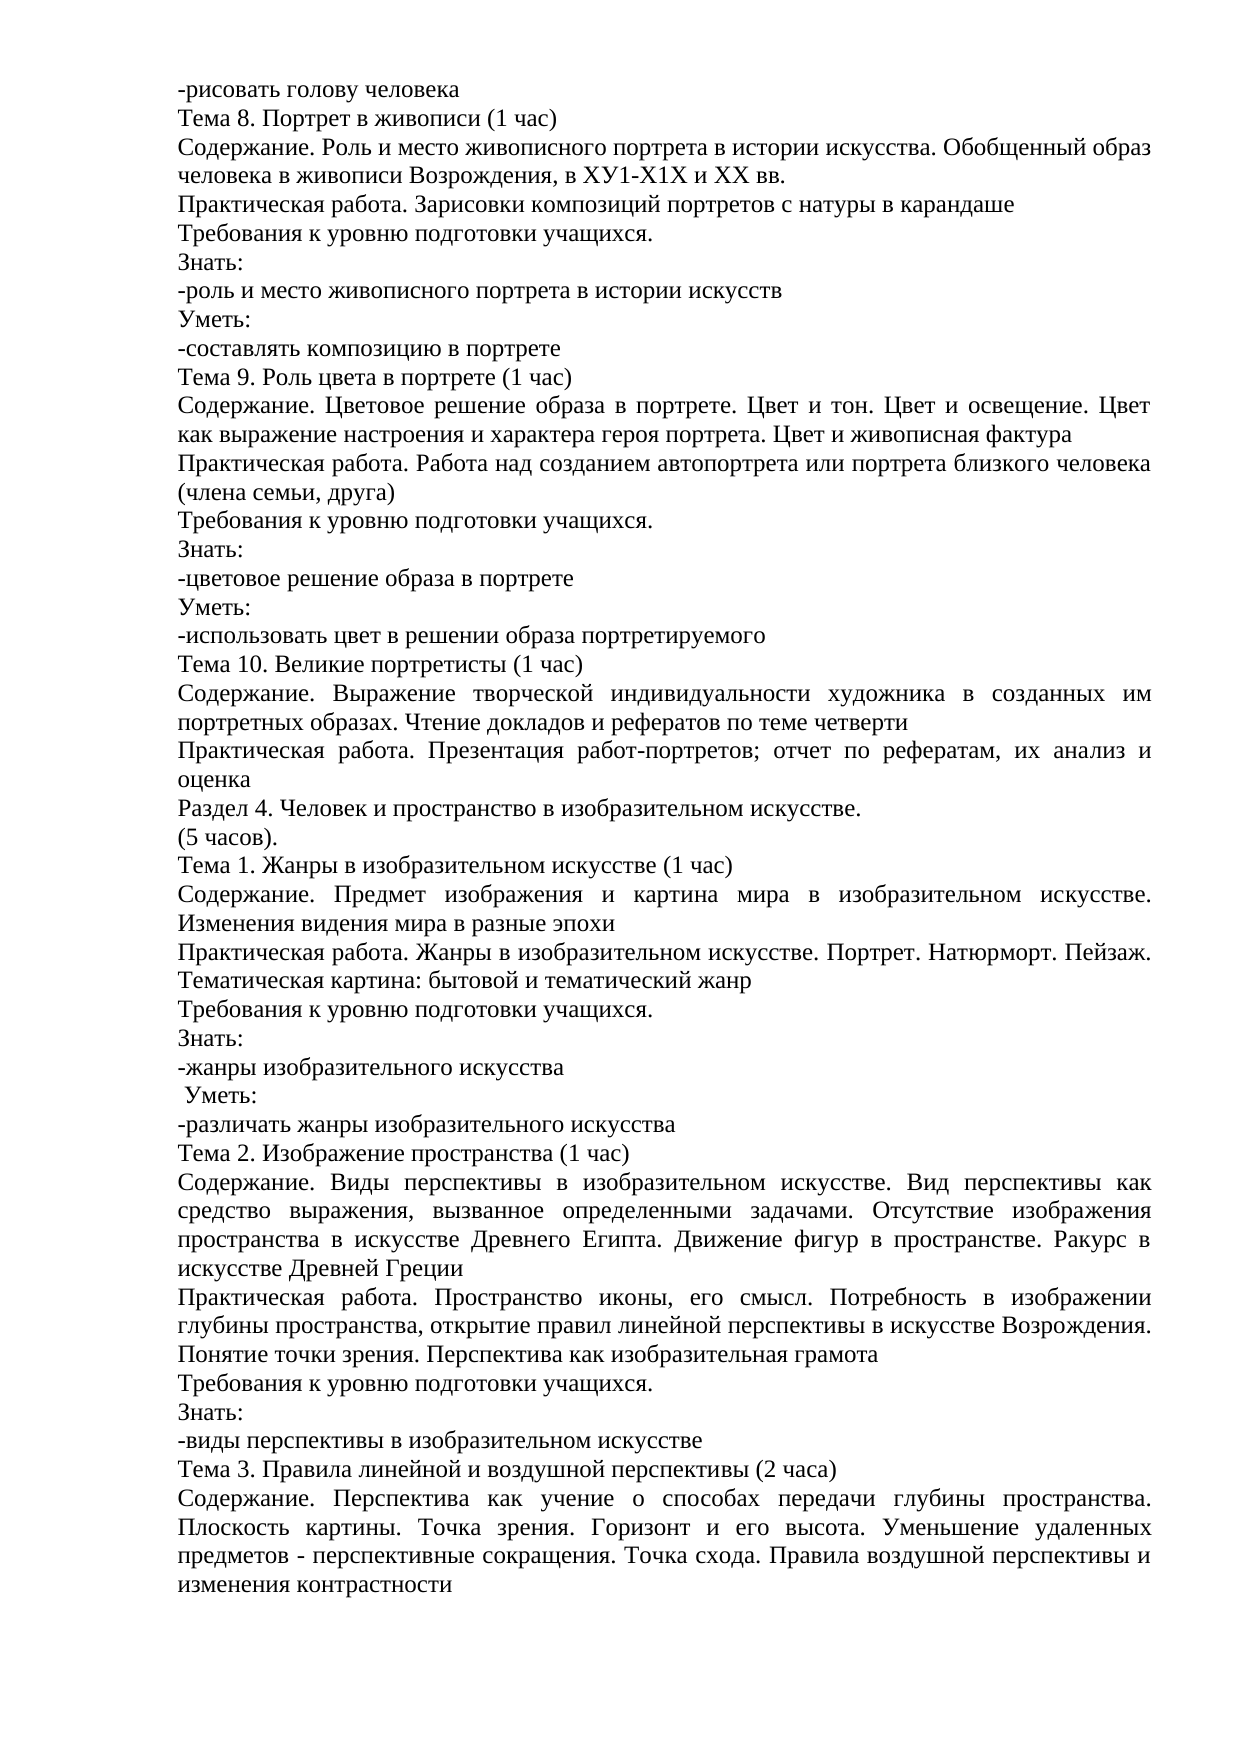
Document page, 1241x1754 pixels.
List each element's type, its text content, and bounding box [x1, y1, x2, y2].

text Тема 10. Великие портретисты (1 час) [177, 649, 1152, 678]
text Содержание. Цветовое решение образа в портрете. Цвет и тон. Цвет и освещение. Цвет как выражение настроения и характера героя портрета. Цвет и живописная фактура [177, 391, 1152, 448]
text Знать: [177, 247, 1152, 276]
text -составлять композицию в портрете [177, 333, 1152, 362]
text Знать: [177, 534, 1152, 563]
text Требования к уровню подготовки учащихся. [177, 1368, 1152, 1397]
text -использовать цвет в решении образа портретируемого [177, 621, 1152, 649]
text Содержание. Выражение творческой индивидуальности художника в созданных им портретных образах. Чтение докладов и рефератов по теме четверти [177, 678, 1152, 736]
text Тема 2. Изображение пространства (1 час) [177, 1138, 1152, 1167]
text Тема 3. Правила линейной и воздушной перспективы (2 часа) [177, 1454, 1152, 1483]
text Требования к уровню подготовки учащихся. [177, 218, 1152, 247]
text Уметь: [177, 1081, 1152, 1109]
text Содержание. Роль и место живописного портрета в истории искусства. Обобщенный образ человека в живописи Возрождения, в ХУ1-Х1Х и XX вв. [177, 132, 1152, 189]
text Содержание. Предмет изображения и картина мира в изобразительном искусстве. Изменения видения мира в разные эпохи [177, 879, 1152, 937]
text Знать: [177, 1023, 1152, 1052]
text Содержание. Перспектива как учение о способах передачи глубины пространства. Плоскость картины. Точка зрения. Горизонт и его высота. Уменьшение удаленных предметов - перспективные сокращения. Точка схода. Правила воздушной перспективы и изменения контрастности [177, 1483, 1152, 1598]
text Практическая работа. Презентация работ-портретов; отчет по рефератам, их анализ и оценка [177, 736, 1152, 793]
text Практическая работа. Работа над созданием автопортрета или портрета близкого человека (члена семьи, друга) [177, 448, 1152, 506]
text Тема 9. Роль цвета в портрете (1 час) [177, 362, 1152, 391]
text Практическая работа. Зарисовки композиций портретов с натуры в карандаше [177, 189, 1152, 218]
text Тема 8. Портрет в живописи (1 час) [177, 103, 1152, 131]
text -роль и место живописного портрета в истории искусств [177, 276, 1152, 304]
text -различать жанры изобразительного искусства [177, 1109, 1152, 1138]
text -жанры изобразительного искусства [177, 1052, 1152, 1081]
text Тема 1. Жанры в изобразительном искусстве (1 час) [177, 851, 1152, 879]
text Практическая работа. Пространство иконы, его смысл. Потребность в изображении глубины пространства, открытие правил линейной перспективы в искусстве Возрождения. Понятие точки зрения. Перспектива как изобразительная грамота [177, 1282, 1152, 1368]
text Практическая работа. Жанры в изобразительном искусстве. Портрет. Натюрморт. Пейзаж. Тематическая картина: бытовой и тематический жанр [177, 937, 1152, 994]
text Знать: [177, 1397, 1152, 1426]
text Уметь: [177, 592, 1152, 621]
text -цветовое решение образа в портрете [177, 563, 1152, 592]
text Требования к уровню подготовки учащихся. [177, 994, 1152, 1023]
text Содержание. Виды перспективы в изобразительном искусстве. Вид перспективы как средство выражения, вызванное определенными задачами. Отсутствие изображения пространства в искусстве Древнего Египта. Движение фигур в пространстве. Ракурс в искусстве Древней Греции [177, 1167, 1152, 1282]
text (5 часов). [177, 822, 1152, 851]
text -рисовать голову человека [177, 74, 1152, 103]
text Раздел 4. Человек и пространство в изобразительном искусстве. [177, 793, 1152, 822]
text -виды перспективы в изобразительном искусстве [177, 1426, 1152, 1454]
text Уметь: [177, 304, 1152, 333]
text Требования к уровню подготовки учащихся. [177, 506, 1152, 534]
